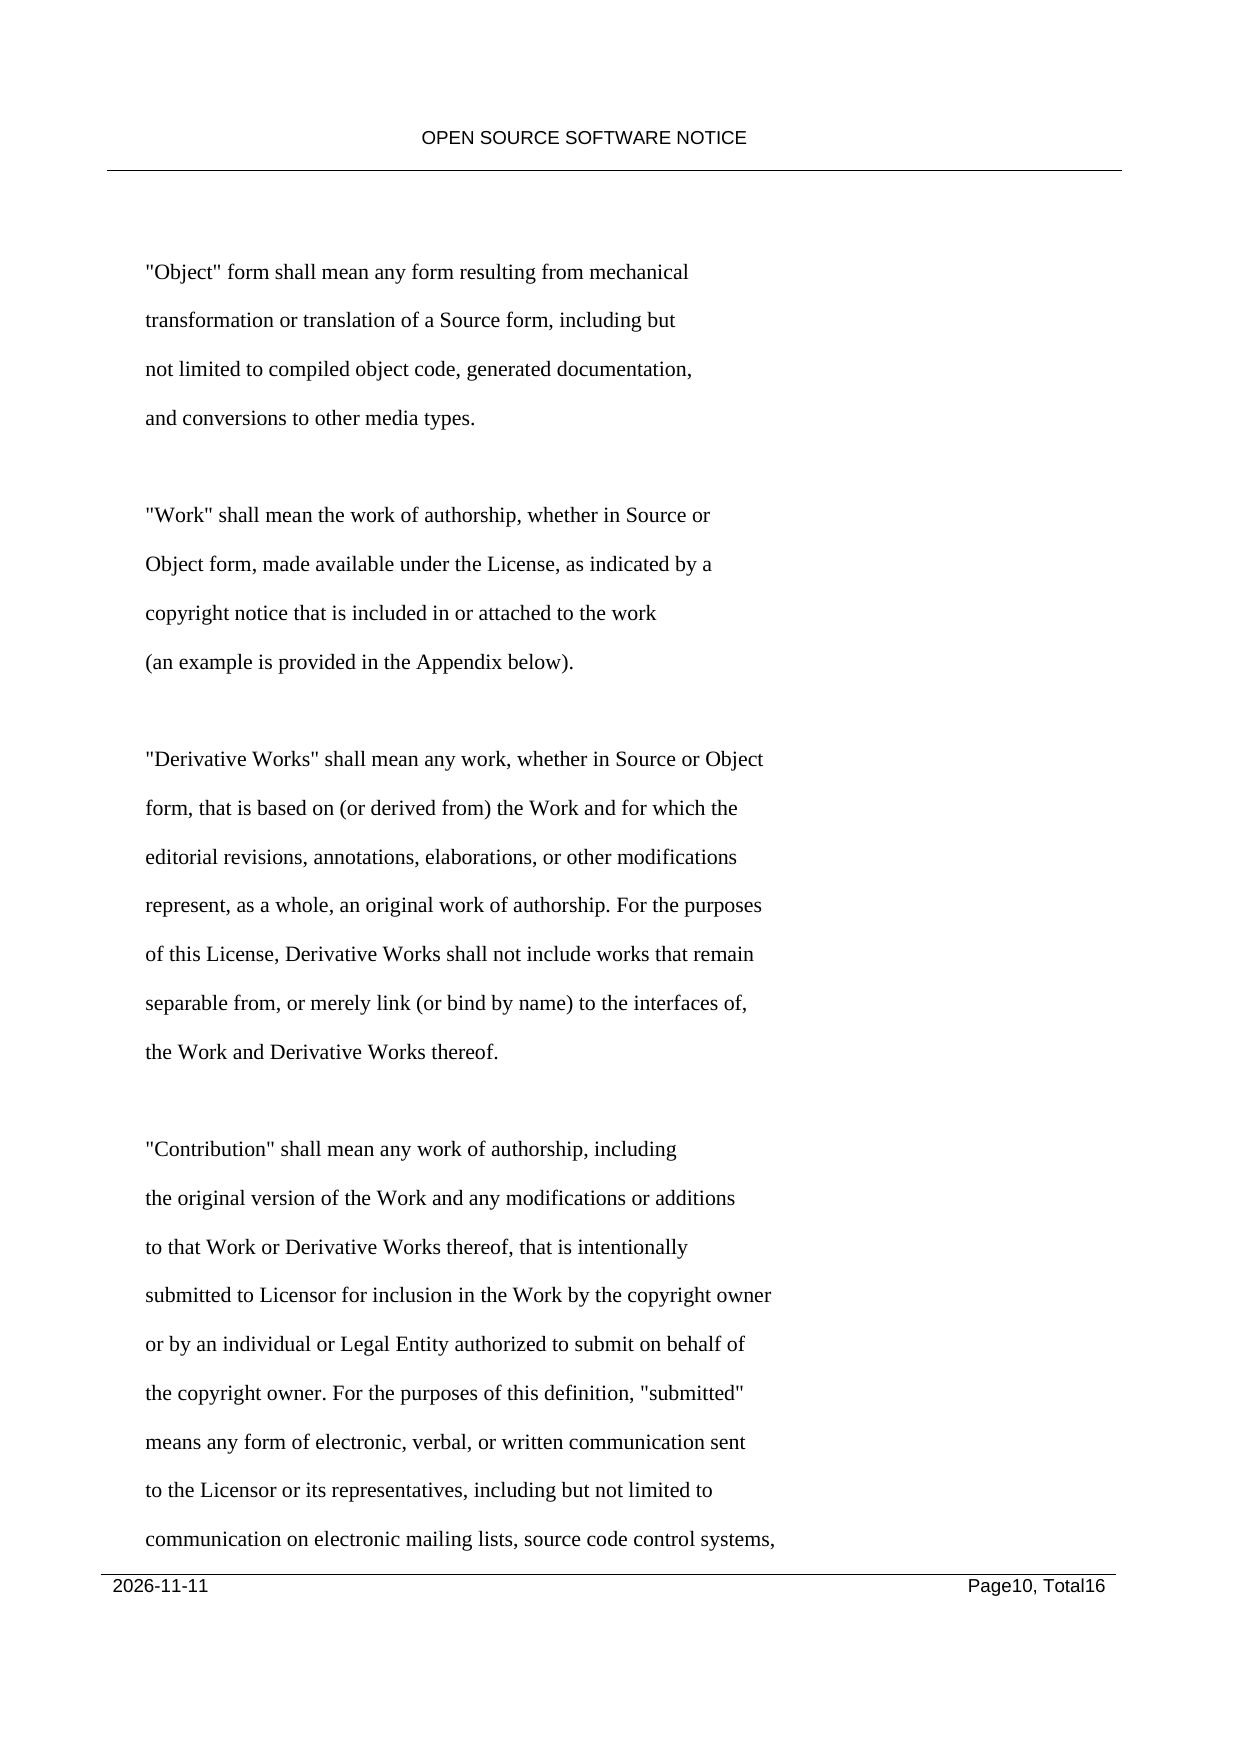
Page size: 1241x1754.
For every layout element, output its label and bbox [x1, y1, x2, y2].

text [112, 206, 1128, 1555]
